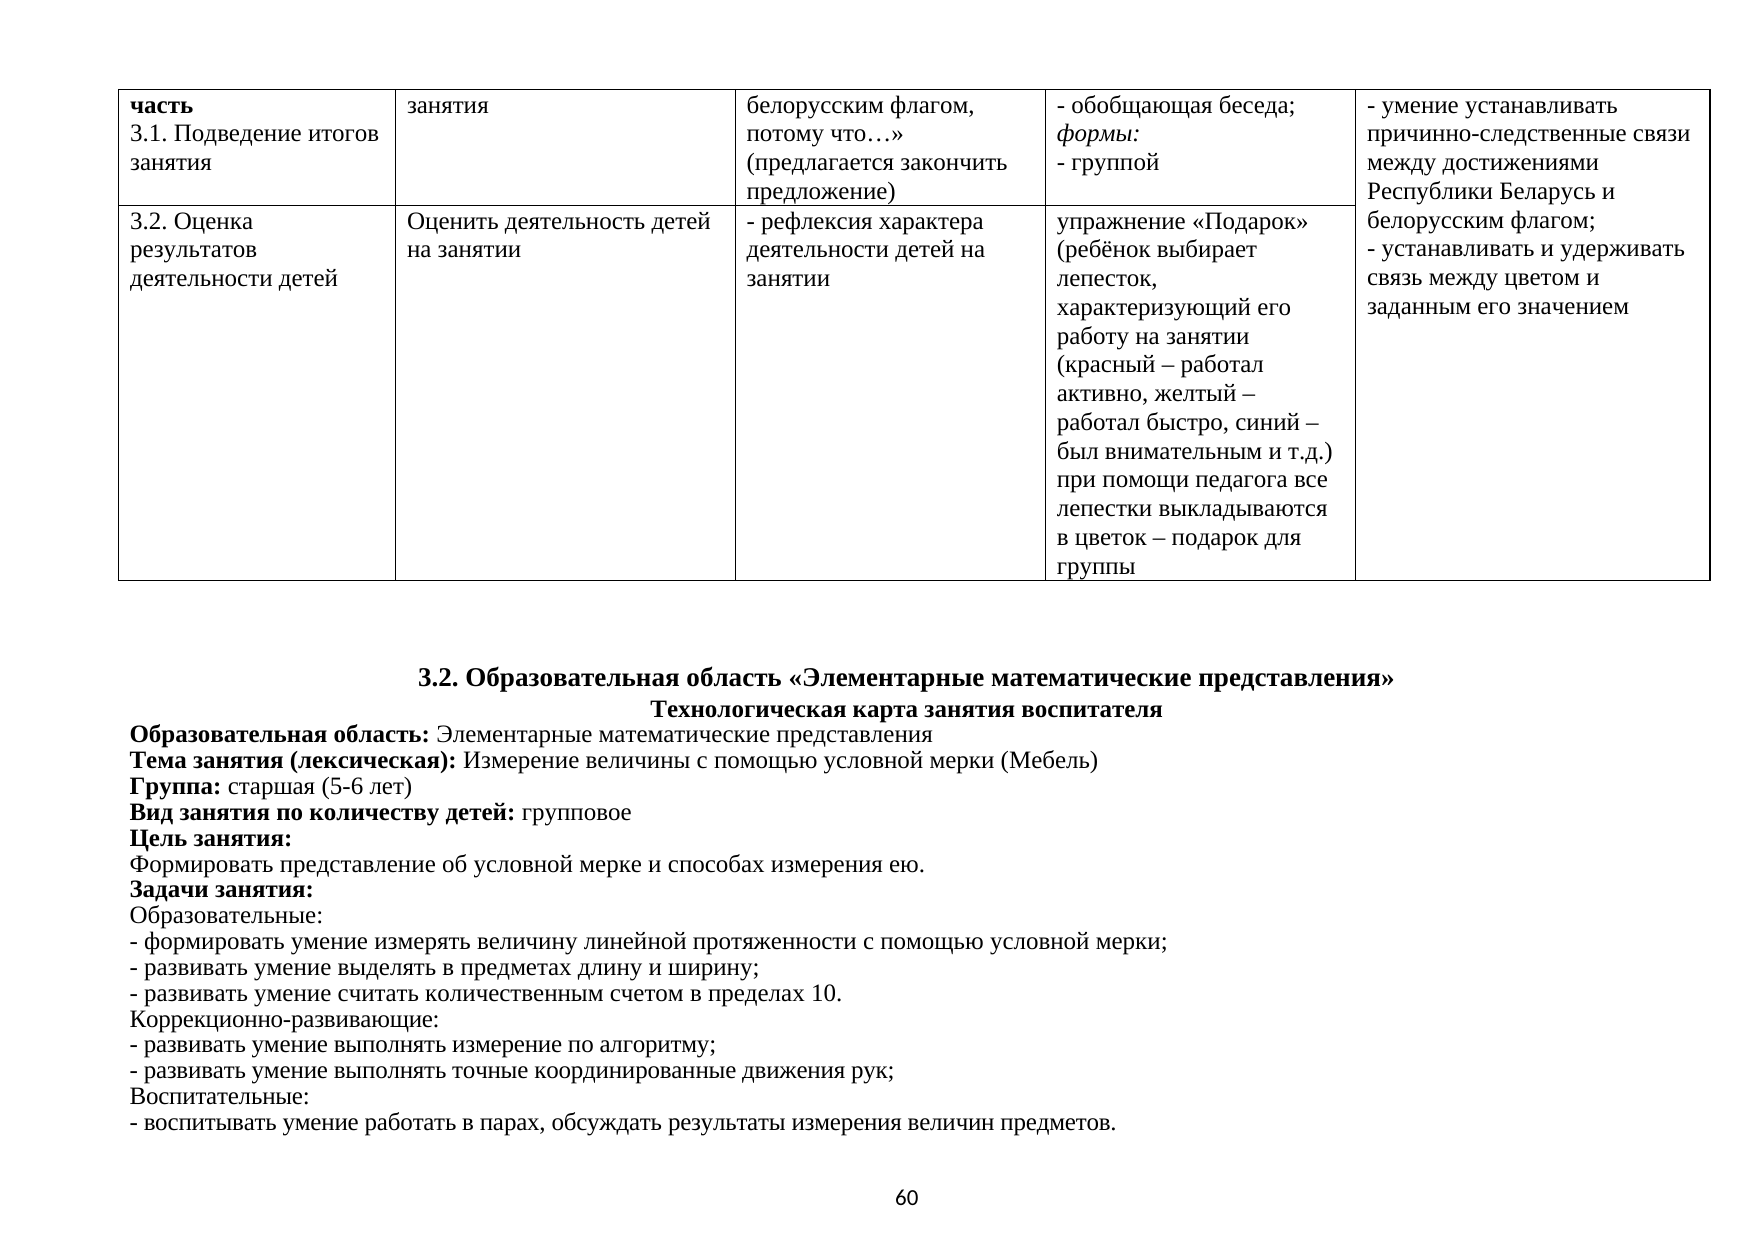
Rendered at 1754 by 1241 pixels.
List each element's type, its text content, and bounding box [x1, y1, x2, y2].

table_cell Задачи занятия: Образовательные: - формировать умение измерять величину линейной протяженности с помощью условной мерки; - развивать умение выделять в предметах длину и ширину; - развивать умение считать количественным счетом в пределах 10. Коррекционно-развивающие: - развивать умение выполнять измерение по алгоритму; - развивать умение выполнять точные координированные движения рук; Воспитательные: - воспитывать умение работать в парах, обсуждать результаты измерения величин предметов. [118, 877, 1696, 1136]
table_header Образовательная область: Элементарные математические представления [118, 722, 1696, 748]
text Технологическая карта занятия воспитателя [118, 696, 1695, 722]
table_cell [736, 90, 1045, 205]
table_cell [119, 90, 395, 205]
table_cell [1046, 90, 1355, 205]
table_cell Цель занятия: Формировать представление об условной мерке и способах измерения ею. [118, 826, 1696, 877]
table_cell 3.2. Оценка результатов деятельности детей [119, 206, 395, 579]
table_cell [396, 90, 735, 205]
table_cell - рефлексия характера деятельности детей на занятии [736, 206, 1045, 579]
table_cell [1356, 90, 1709, 579]
subtitle 3.2. Образовательная область «Элементарные математические представления» [118, 661, 1695, 692]
table_cell упражнение «Подарок» (ребёнок выбирает лепесток, характеризующий его работу на занятии (красный – работал активно, желтый – работал быстро, синий – был внимательным и т.д.) при помощи педагога все лепестки выкладываются в цветок – подарок для группы [1046, 206, 1355, 579]
table_cell Оценить деятельность детей на занятии [396, 206, 735, 579]
table_cell Вид занятия по количеству детей: групповое [118, 800, 1696, 826]
table_cell Тема занятия (лексическая): Измерение величины с помощью условной мерки (Мебель) Группа: старшая (5-6 лет) [118, 748, 1696, 800]
